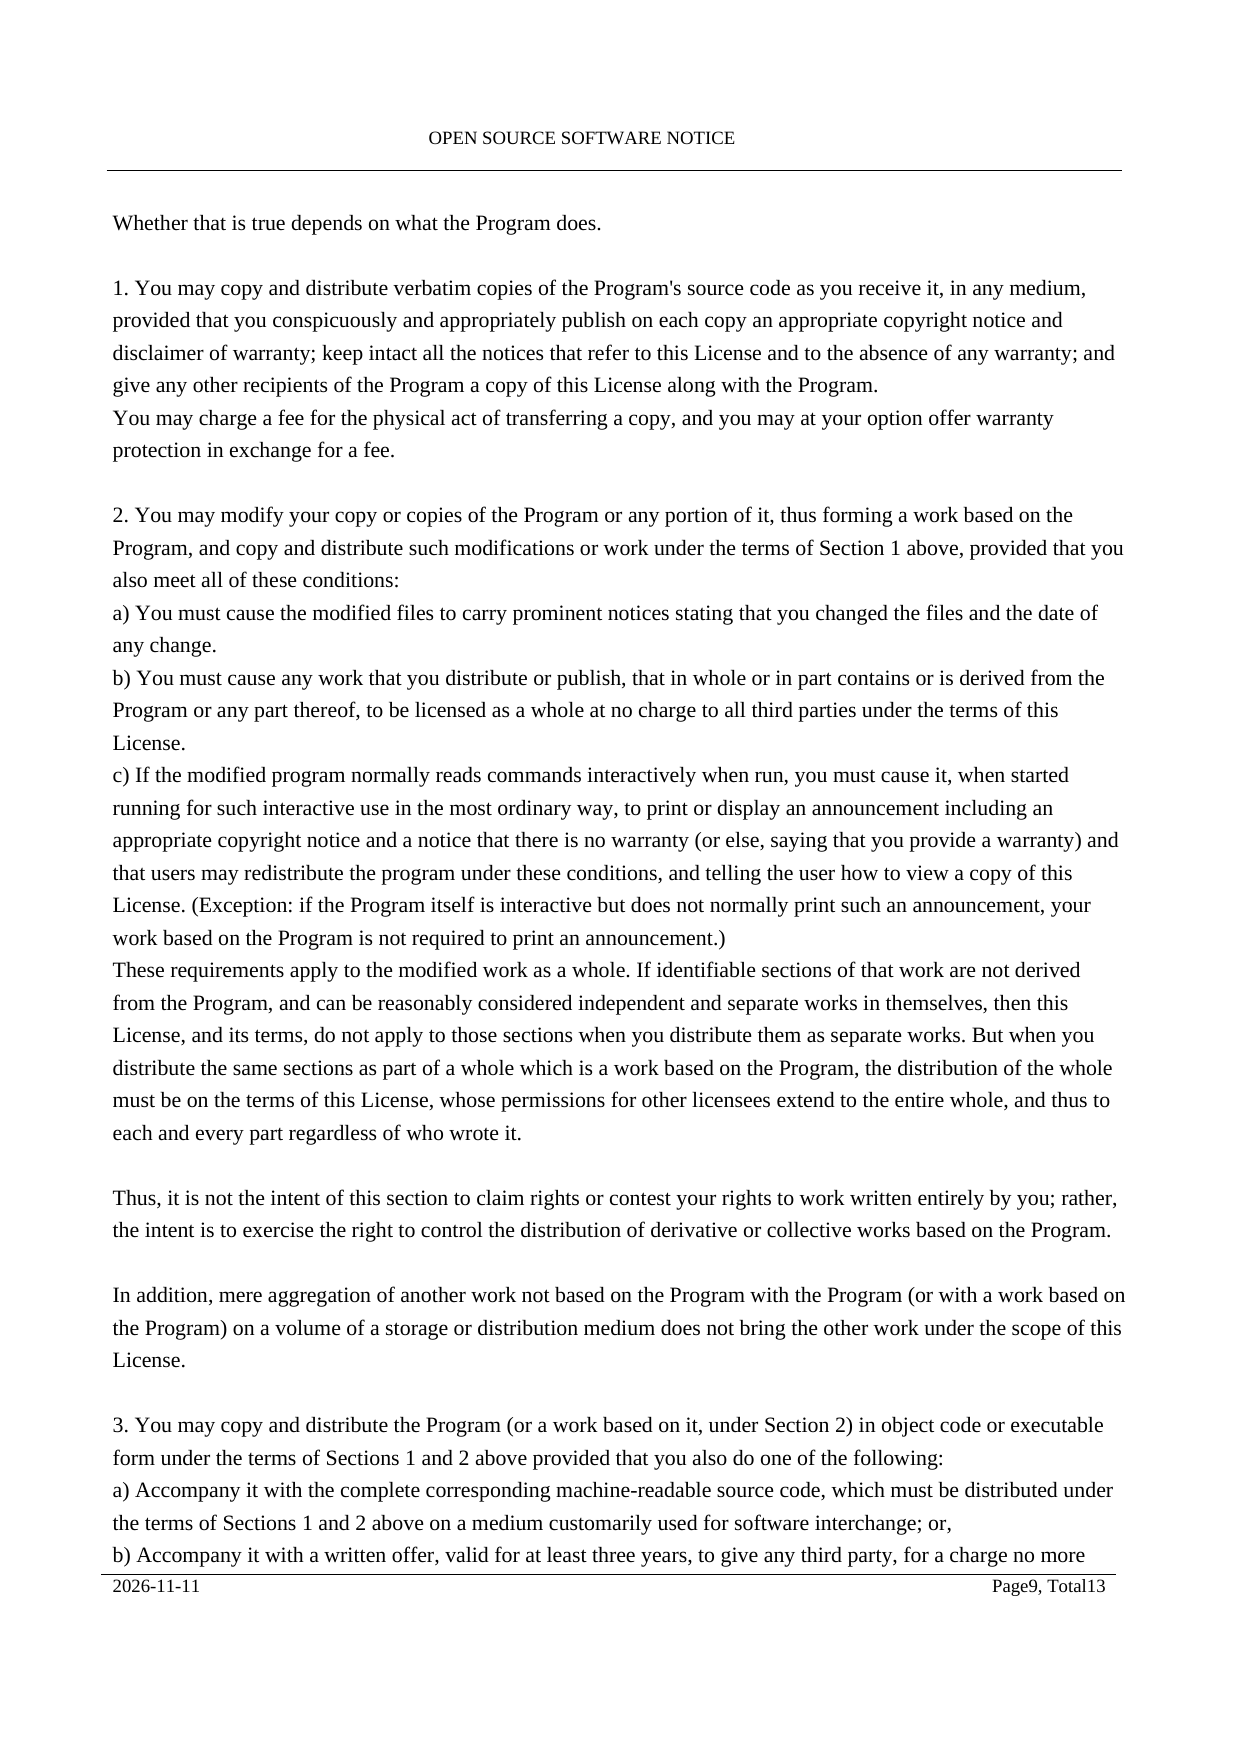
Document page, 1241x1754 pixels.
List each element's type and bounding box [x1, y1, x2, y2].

text [112, 206, 1128, 1571]
